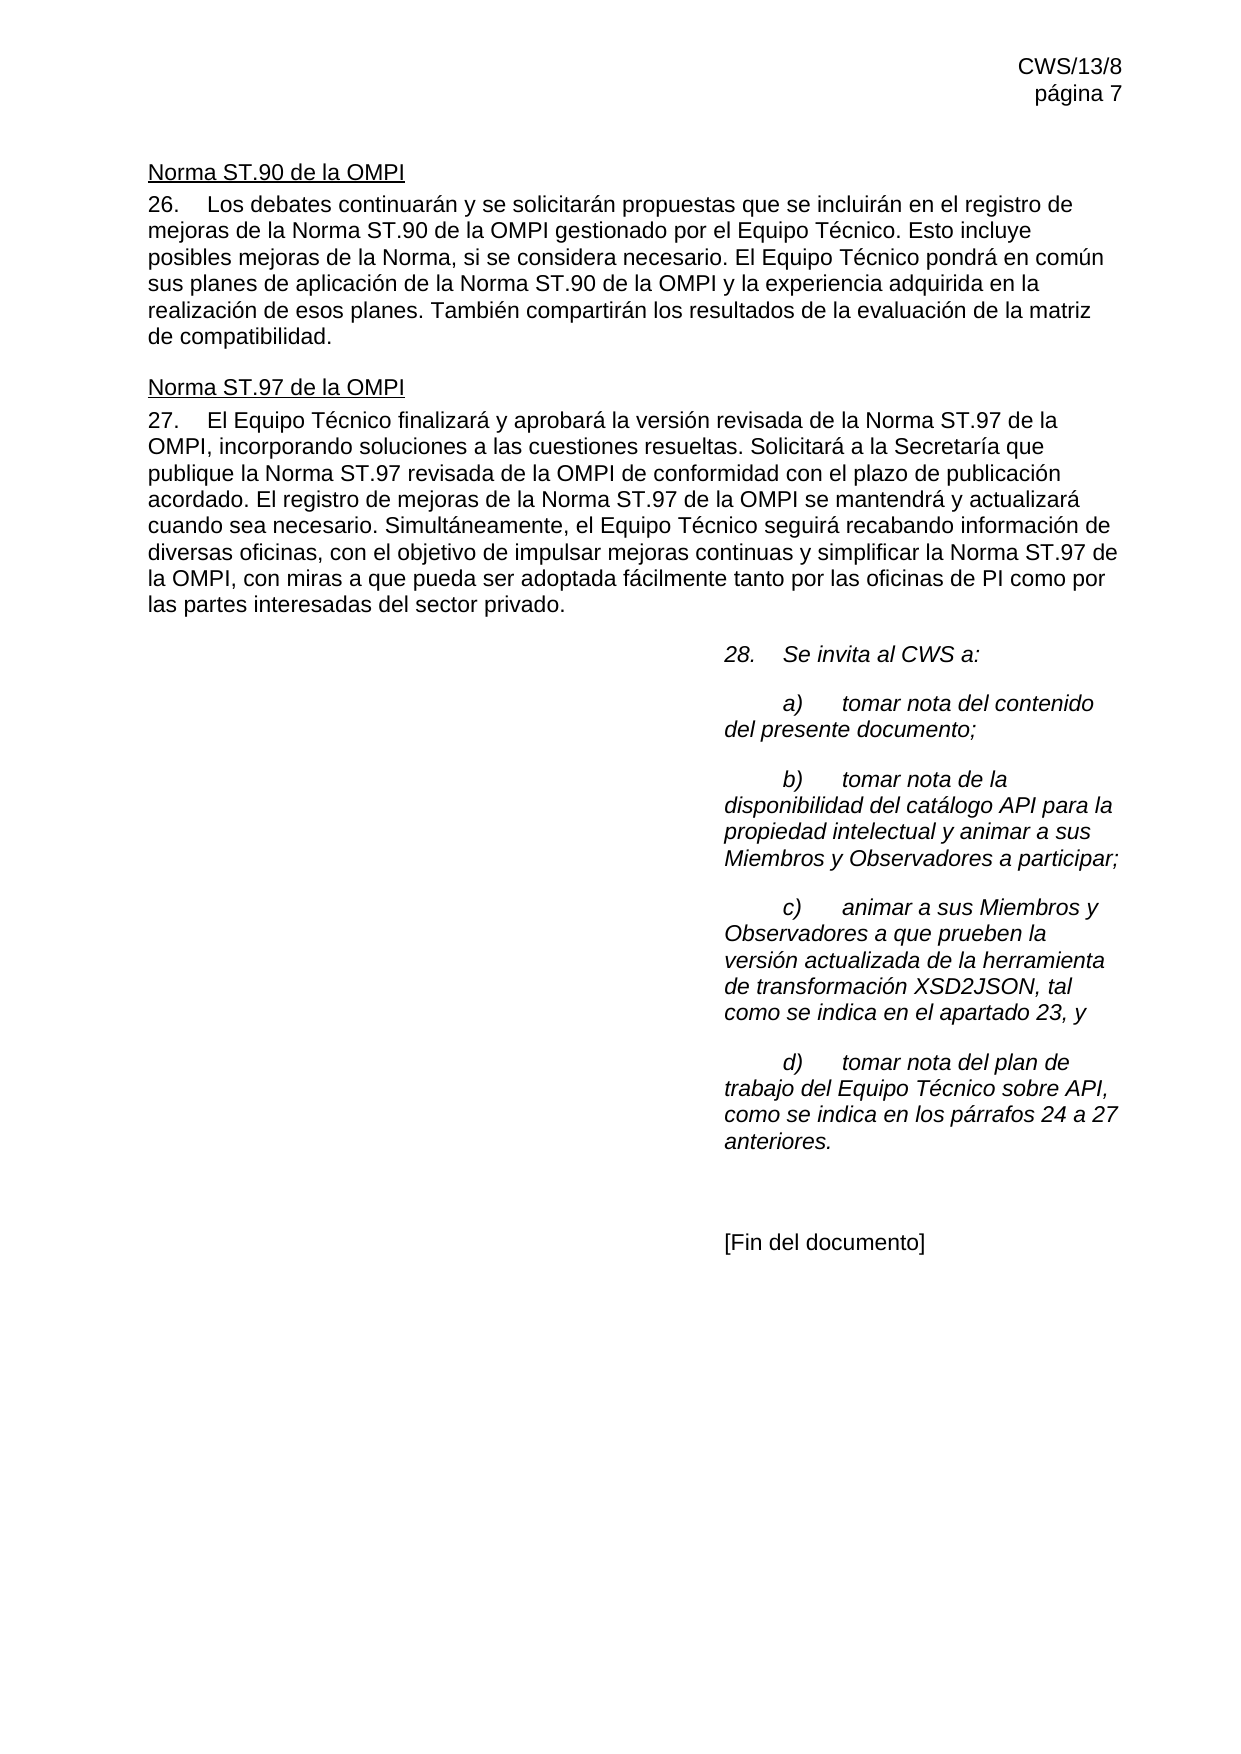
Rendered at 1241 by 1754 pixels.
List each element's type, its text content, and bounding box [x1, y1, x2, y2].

list tomar nota de la disponibilidad del catálogo API para la propiedad intelectual y animar a sus Miembros y Observadores a participar; [724, 766, 1122, 871]
text Se invita al CWS a: [724, 641, 1122, 667]
subtitle Norma ST.97 de la OMPI [148, 374, 1122, 401]
subtitle Norma ST.90 de la OMPI [148, 158, 1122, 185]
text El Equipo Técnico finalizará y aprobará la versión revisada de la Norma ST.97 de la OMPI, incorporando soluciones a las cuestiones resueltas. Solicitará a la Secretaría que publique la Norma ST.97 revisada de la OMPI de conformidad con el plazo de publicación acordado. El registro de mejoras de la Norma ST.97 de la OMPI se mantendrá y actualizará cuando sea necesario. Simultáneamente, el Equipo Técnico seguirá recabando información de diversas oficinas, con el objetivo de impulsar mejoras continuas y simplificar la Norma ST.97 de la OMPI, con miras a que pueda ser adoptada fácilmente tanto por las oficinas de PI como por las partes interesadas del sector privado. [148, 407, 1122, 618]
list tomar nota del plan de trabajo del Equipo Técnico sobre API, como se indica en los párrafos 24 a 27 anteriores. [724, 1048, 1122, 1154]
text Los debates continuarán y se solicitarán propuestas que se incluirán en el registro de mejoras de la Norma ST.90 de la OMPI gestionado por el Equipo Técnico. Esto incluye posibles mejoras de la Norma, si se considera necesario. El Equipo Técnico pondrá en común sus planes de aplicación de la Norma ST.90 de la OMPI y la experiencia adquirida en la realización de esos planes. También compartirán los resultados de la evaluación de la matriz de compatibilidad. [148, 191, 1122, 349]
list animar a sus Miembros y Observadores a que prueben la versión actualizada de la herramienta de transformación XSD2JSON, tal como se indica en el apartado 23, y [724, 894, 1122, 1026]
text [Fin del documento] [724, 1229, 1122, 1255]
list tomar nota del contenido del presente documento; [724, 690, 1122, 743]
